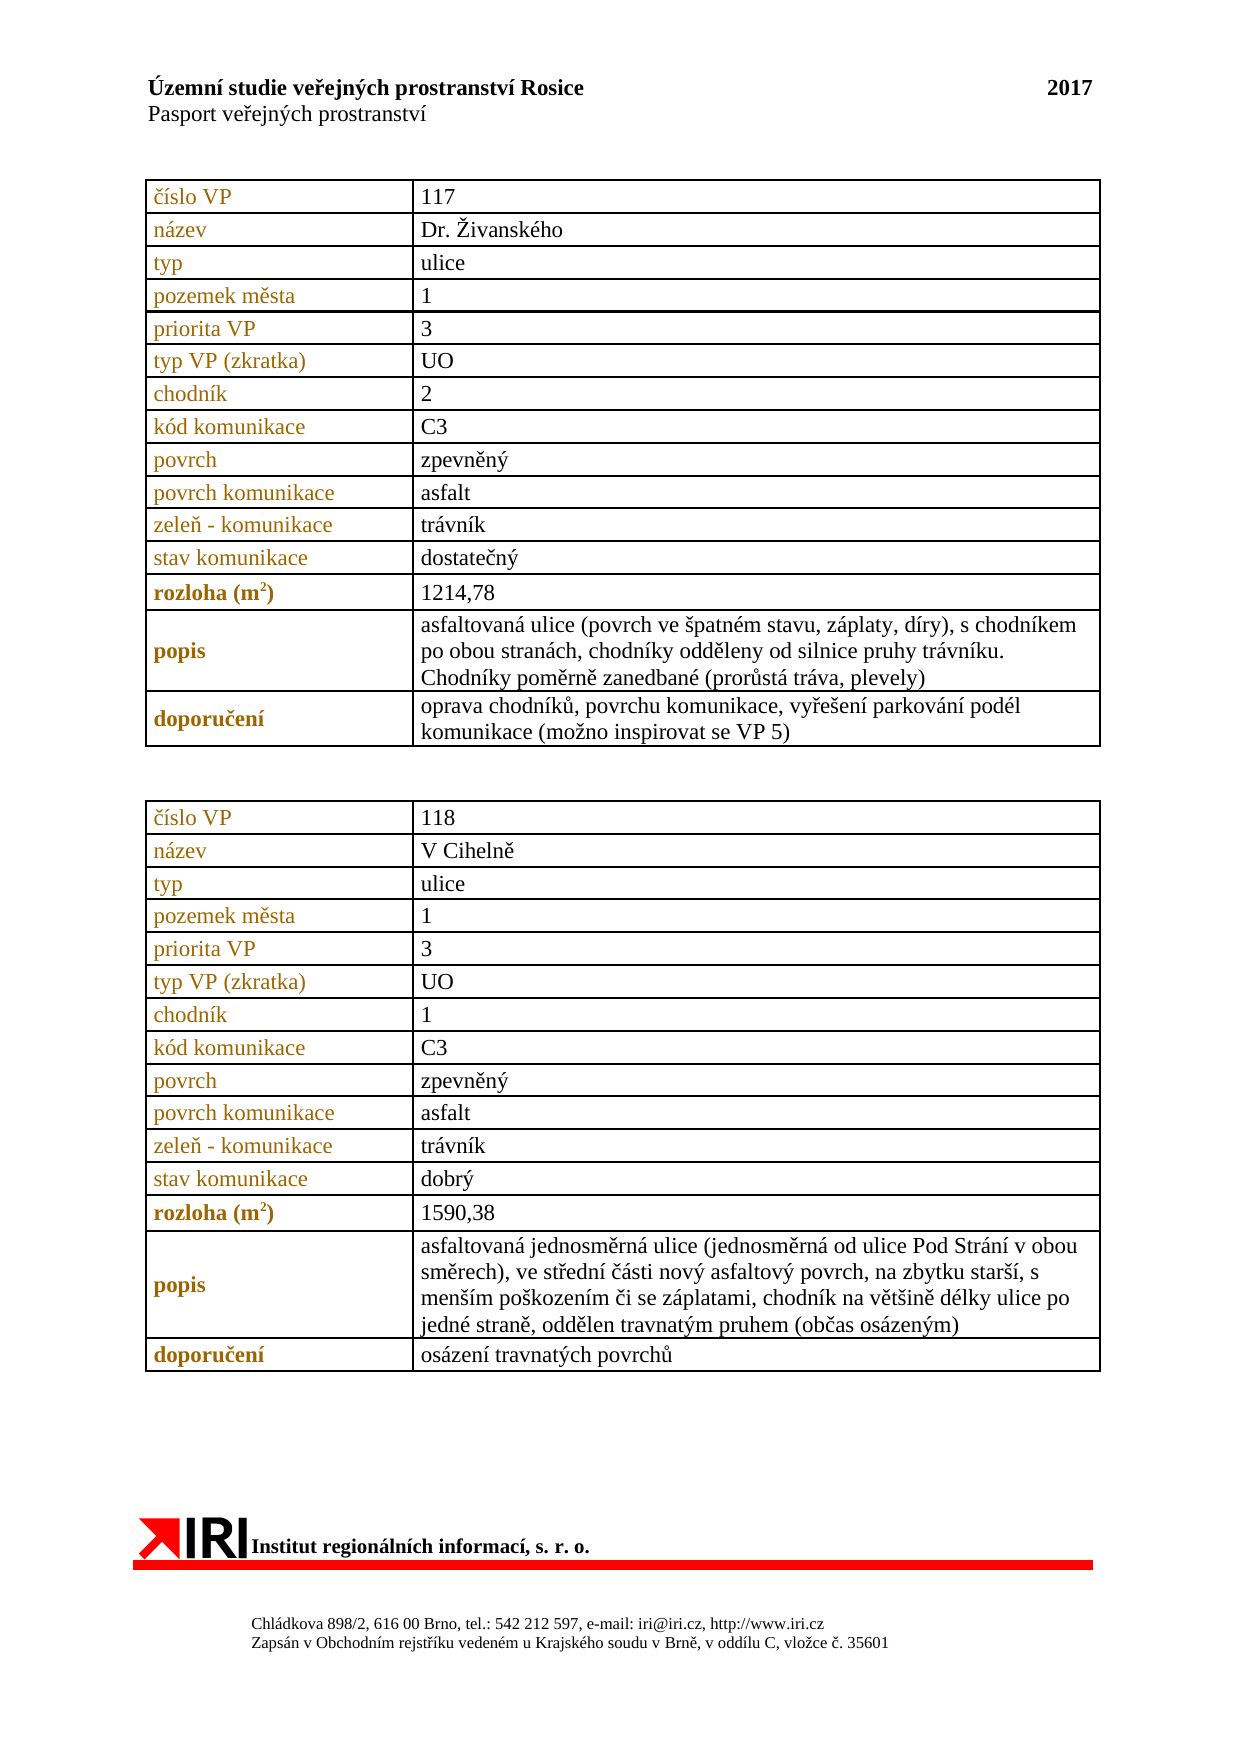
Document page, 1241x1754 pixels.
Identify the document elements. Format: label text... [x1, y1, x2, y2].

table_cell zeleň - komunikace [147, 509, 412, 540]
table_cell typ VP (zkratka) [147, 966, 412, 997]
table_cell 2 [414, 378, 1099, 409]
table_cell doporučení [147, 692, 412, 745]
table_cell typ VP (zkratka) [147, 345, 412, 376]
table_cell V Cihelně [414, 835, 1099, 866]
table_cell pozemek města [147, 280, 412, 310]
table_header číslo VP [147, 181, 412, 212]
table_cell Dr. Živanského [414, 214, 1099, 245]
table_cell rozloha (m2) [147, 1196, 412, 1229]
table_cell ulice [414, 868, 1099, 898]
table_cell 1 [414, 900, 1099, 931]
table_cell povrch [147, 1065, 412, 1095]
table_cell oprava chodníků, povrchu komunikace, vyřešení parkování podél komunikace (možno inspirovat se VP 5) [414, 692, 1099, 745]
table_cell C3 [414, 411, 1099, 442]
table_cell ulice [414, 247, 1099, 278]
table_cell C3 [414, 1032, 1099, 1062]
table_cell UO [414, 966, 1099, 997]
table_cell povrch komunikace [147, 477, 412, 507]
table_cell zeleň - komunikace [147, 1130, 412, 1161]
table_cell asfaltovaná jednosměrná ulice (jednosměrná od ulice Pod Strání v obou směrech), ve střední části nový asfaltový povrch, na zbytku starší, s menším poškozením či se záplatami, chodník na většině délky ulice po jedné straně, oddělen travnatým pruhem (občas osázeným) [414, 1232, 1099, 1337]
table_cell typ [147, 247, 412, 278]
picture [136, 1516, 250, 1560]
table_cell název [147, 214, 412, 245]
table_cell zpevněný [414, 1065, 1099, 1095]
table_cell popis [147, 611, 412, 690]
table_cell typ [147, 868, 412, 898]
table_cell stav komunikace [147, 1163, 412, 1194]
table_cell asfalt [414, 1097, 1099, 1128]
table_cell pozemek města [147, 900, 412, 931]
table_cell 3 [414, 933, 1099, 964]
table_cell 1590,38 [414, 1196, 1099, 1229]
table_header číslo VP [147, 802, 412, 833]
table_cell kód komunikace [147, 411, 412, 442]
table_cell asfalt [414, 477, 1099, 507]
table_cell 1214,78 [414, 575, 1099, 609]
table_cell rozloha (m2) [147, 575, 412, 609]
table_cell asfaltovaná ulice (povrch ve špatném stavu, záplaty, díry), s chodníkem po obou stranách, chodníky odděleny od silnice pruhy trávníku. Chodníky poměrně zanedbané (prorůstá tráva, plevely) [414, 611, 1099, 690]
table_cell UO [414, 345, 1099, 376]
table_header 117 [414, 181, 1099, 212]
table_header 118 [414, 802, 1099, 833]
table_cell trávník [414, 509, 1099, 540]
table_cell osázení travnatých povrchů [414, 1339, 1099, 1370]
table_cell 1 [414, 999, 1099, 1029]
table_cell kód komunikace [147, 1032, 412, 1062]
table_cell priorita VP [147, 313, 412, 343]
table_cell 3 [414, 313, 1099, 343]
table_cell povrch [147, 444, 412, 474]
table_cell popis [147, 1232, 412, 1337]
table_cell chodník [147, 378, 412, 409]
table_cell stav komunikace [147, 542, 412, 573]
table_cell povrch komunikace [147, 1097, 412, 1128]
table_cell 1 [414, 280, 1099, 310]
table_cell dobrý [414, 1163, 1099, 1194]
table_cell trávník [414, 1130, 1099, 1161]
table_cell doporučení [147, 1339, 412, 1370]
table_cell dostatečný [414, 542, 1099, 573]
table_cell chodník [147, 999, 412, 1029]
table_cell název [147, 835, 412, 866]
table_cell zpevněný [414, 444, 1099, 474]
table_cell priorita VP [147, 933, 412, 964]
